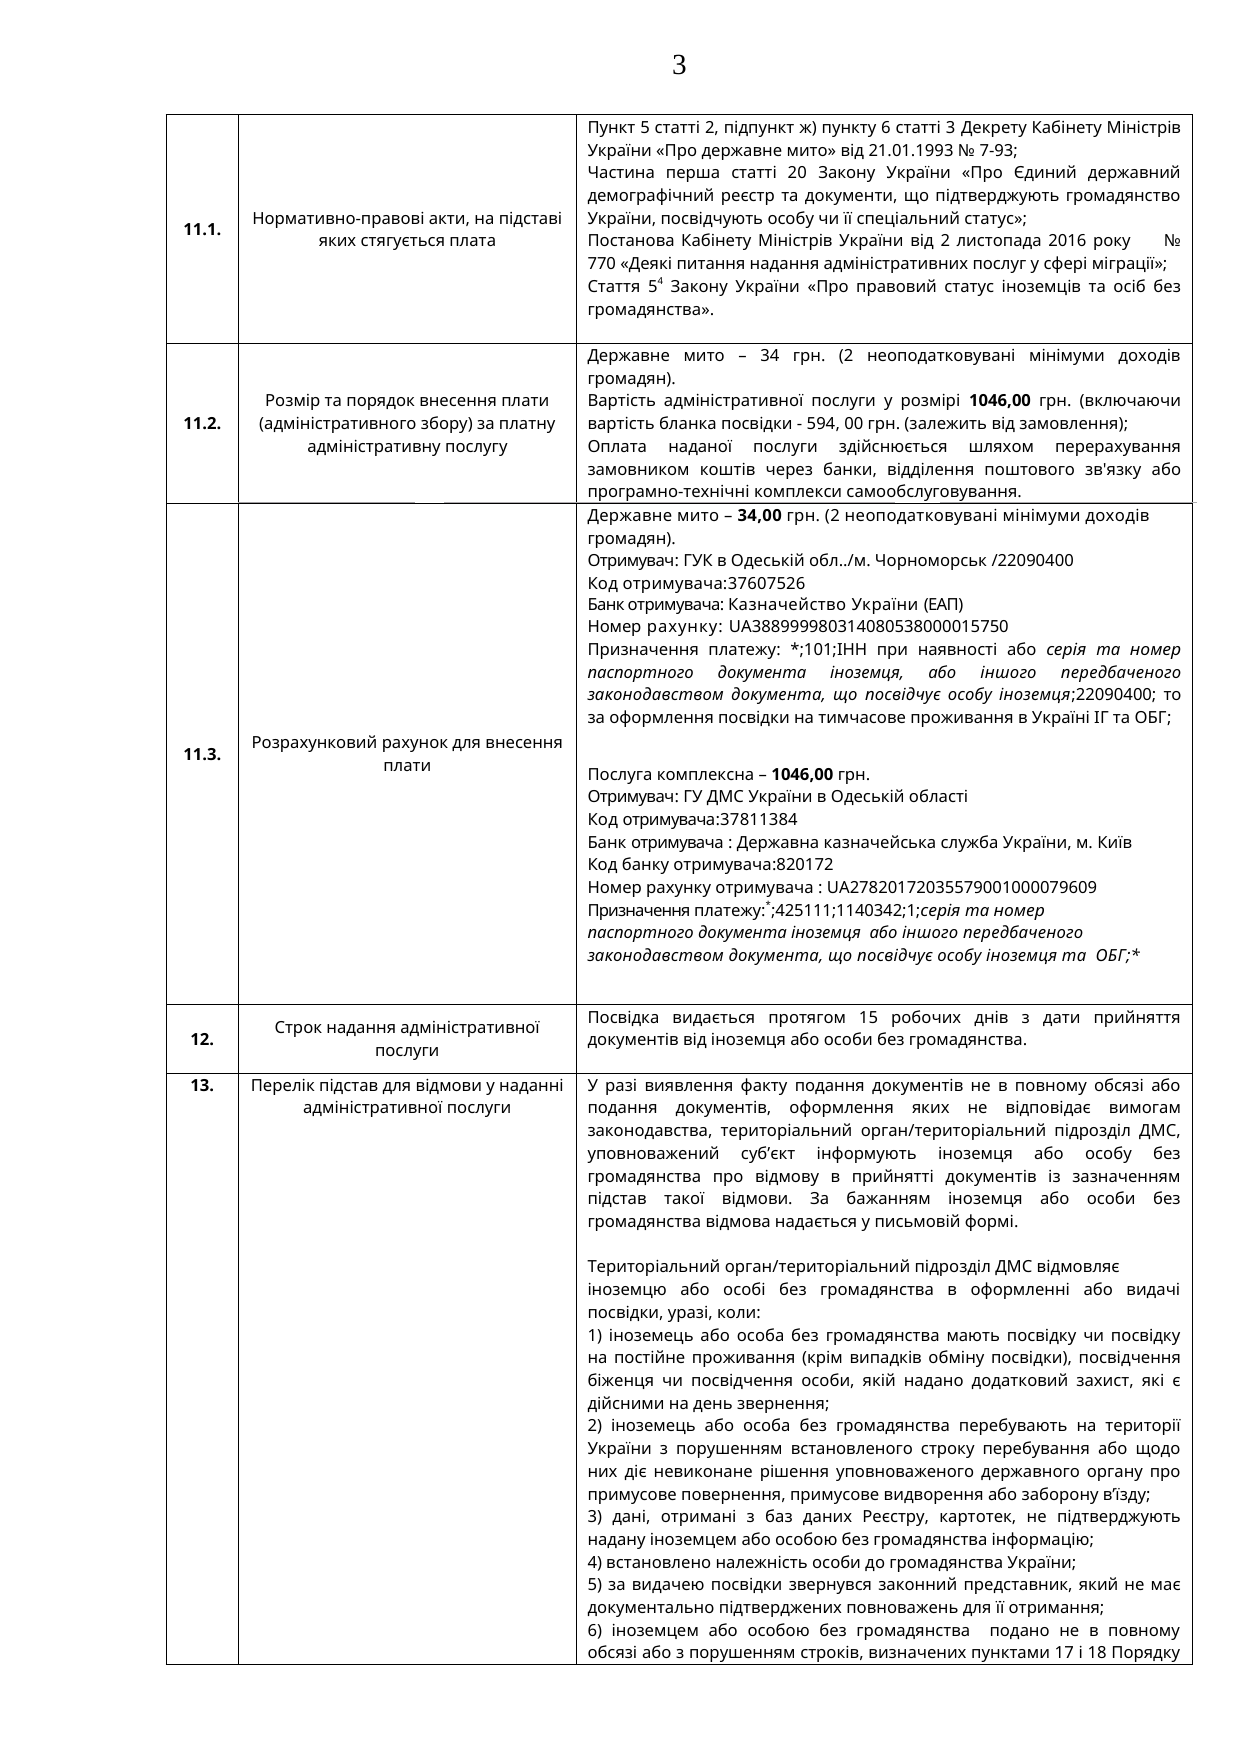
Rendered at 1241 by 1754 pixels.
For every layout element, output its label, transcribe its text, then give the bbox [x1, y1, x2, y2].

table_cell 11.3. [167, 504, 238, 1004]
table_cell Державне мито – 34,00 грн. (2 неоподатковувані мінімуми доходів громадян). Отримувач: ГУК в Одеській обл../м. Чорноморськ /22090400 Код отримувача:37607526 Банк отримувача: Казначейство України (ЕАП) Номер рахунку: UA388999980314080538000015750 Призначення платежу: *;101;ІНН при наявності або серія та номер паспортного документа іноземця, або іншого передбаченого законодавством документа, що посвідчує особу іноземця;22090400; то за оформлення посвідки на тимчасове проживання в Україні ІГ та ОБГ; Послуга комплексна – 1046,00 грн. Отримувач: ГУ ДМС України в Одеській області Код отримувача:37811384 Банк отримувача : Державна казначейська служба України, м. Київ Код банку отримувача:820172 Номер рахунку отримувача : UA27820172035579001000079609 Призначення платежу:*;425111;1140342;1;серія та номер паспортного документа іноземця або іншого передбаченого законодавством документа, що посвідчує особу іноземця та ОБГ;* [577, 504, 1192, 1004]
table_cell 13. [167, 1074, 238, 1664]
table_cell Державне мито – 34 грн. (2 неоподатковувані мінімуми доходів громадян). Вартість адміністративної послуги у розмірі 1046,00 грн. (включаючи вартість бланка посвідки - 594, 00 грн. (залежить від замовлення); Оплата наданої послуги здійснюється шляхом перерахування замовником коштів через банки, відділення поштового зв'язку або програмно-технічні комплекси самообслуговування. [577, 344, 1192, 502]
table_cell Посвідка видається протягом 15 робочих днів з дати прийняття документів від іноземця або особи без громадянства. [577, 1005, 1192, 1072]
table_cell Пункт 5 статті 2, підпункт ж) пункту 6 статті 3 Декрету Кабінету Міністрів України «Про державне мито» від 21.01.1993 № 7-93; Частина перша статті 20 Закону України «Про Єдиний державний демографічний реєстр та документи, що підтверджують громадянство України, посвідчують особу чи її спеціальний статус»; Постанова Кабінету Міністрів України від 2 листопада 2016 року № 770 «Деякі питання надання адміністративних послуг у сфері міграції»; Стаття 54 Закону України «Про правовий статус іноземців та осіб без громадянства». [577, 115, 1192, 342]
table_cell 12. [167, 1005, 238, 1072]
table_cell Розмір та порядок внесення плати (адміністративного збору) за платну адміністративну послугу [239, 344, 576, 502]
table_cell 11.2. [167, 344, 238, 502]
table_cell Строк надання адміністративної послуги [239, 1005, 576, 1072]
table_cell 11.1. [167, 115, 238, 342]
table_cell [239, 1074, 576, 1664]
table_cell Нормативно-правові акти, на підставі яких стягується плата [239, 115, 576, 342]
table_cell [577, 1074, 1192, 1664]
table_cell Розрахунковий рахунок для внесення плати [239, 504, 576, 1004]
